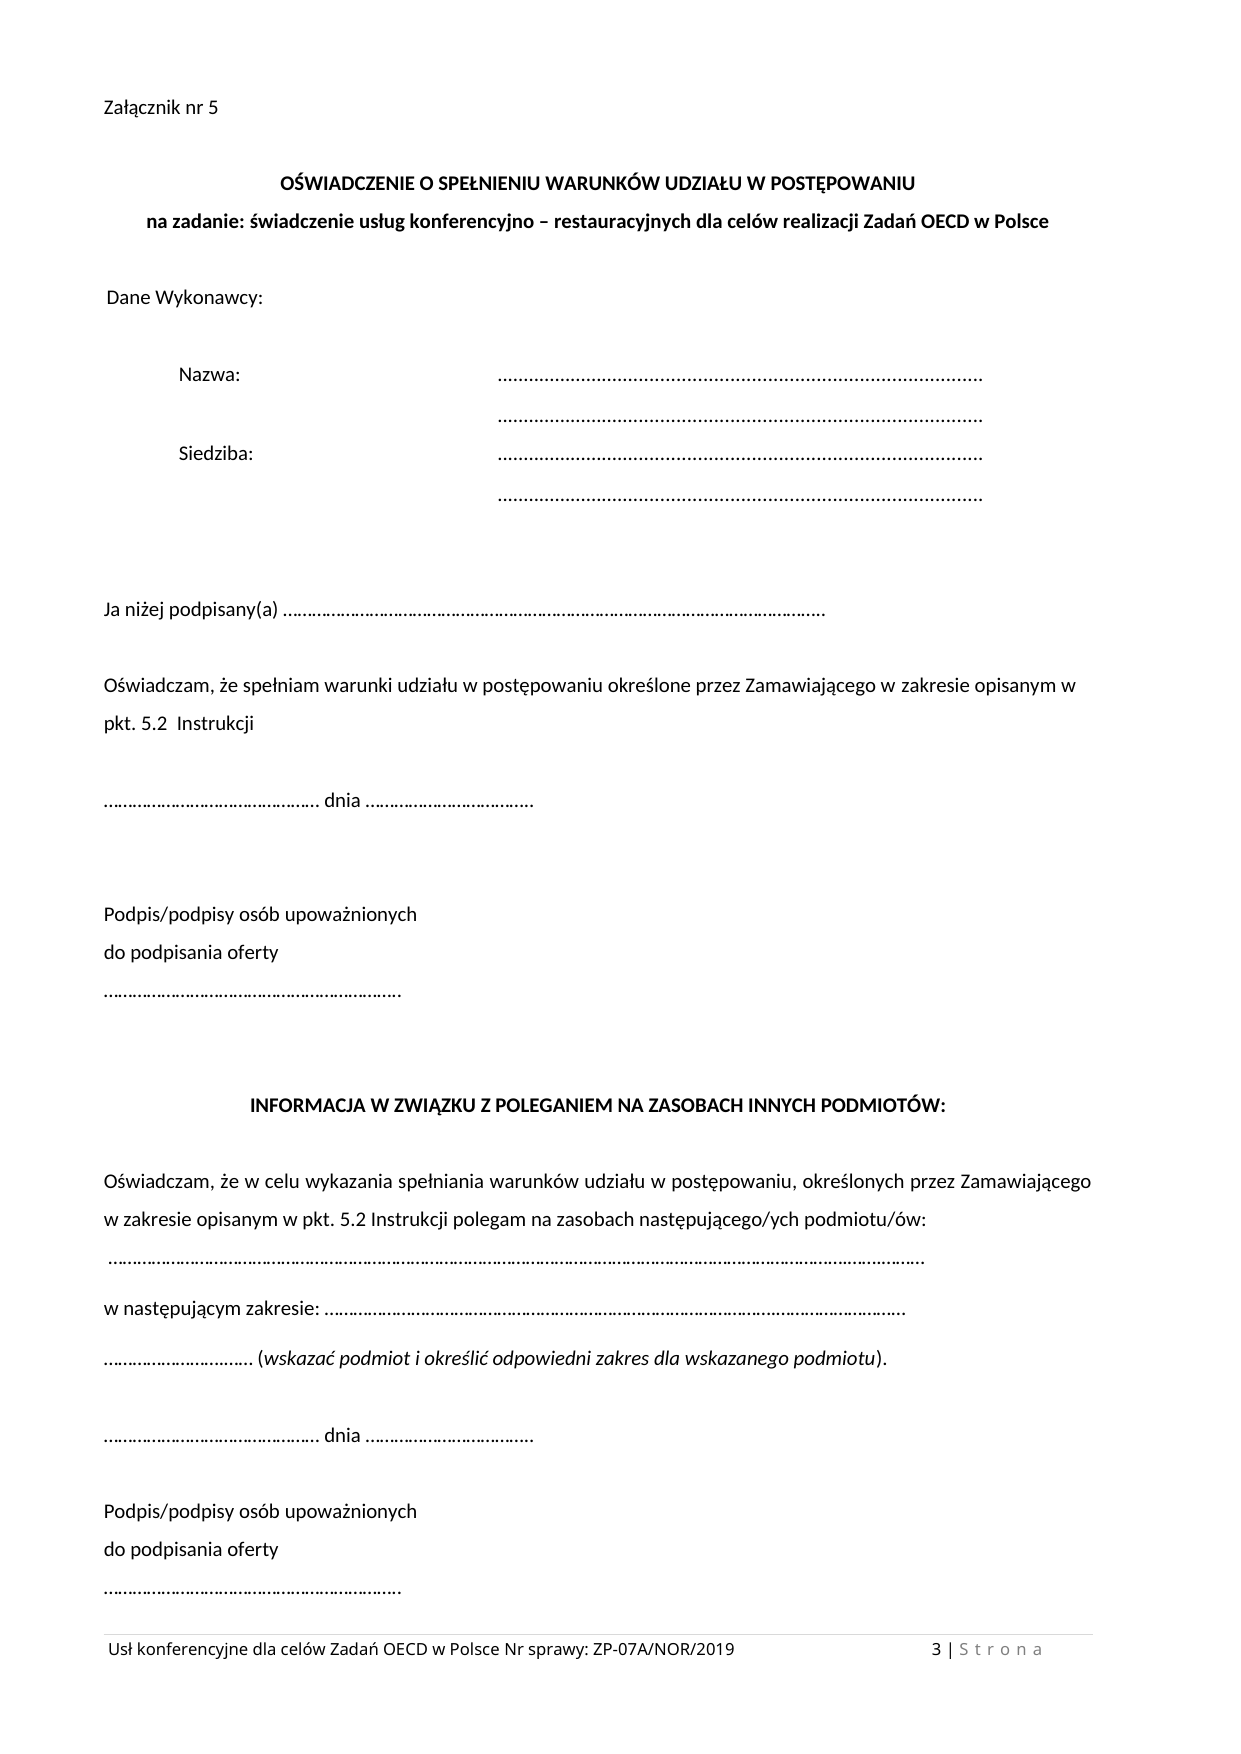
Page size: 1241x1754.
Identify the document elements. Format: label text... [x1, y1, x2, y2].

text w następującym zakresie: ………………………………………………………………………………….……………………… [103, 1295, 1093, 1320]
text ……………………………………… dnia …………………………….. [103, 787, 1093, 812]
text Załącznik nr 5 [103, 94, 1093, 119]
text Podpis/podpisy osób upoważnionych [103, 901, 1093, 927]
text Oświadczam, że spełniam warunki udziału w postępowaniu określone przez Zamawiającego w zakresie opisanym w pkt. 5.2 Instrukcji [103, 672, 1093, 736]
text Oświadczam, że w celu wykazania spełniania warunków udziału w postępowaniu, określonych przez Zamawiającego w zakresie opisanym w pkt. 5.2 Instrukcji polegam na zasobach następującego/ych podmiotu/ów: [103, 1168, 1093, 1232]
text do podpisania oferty [103, 1536, 1093, 1562]
text Dane Wykonawcy: [106, 284, 1093, 310]
text OŚWIADCZENIE O SPEŁNIENIU WARUNKÓW UDZIAŁU W POSTĘPOWANIU [103, 170, 1093, 196]
text Podpis/podpisy osób upoważnionych [103, 1498, 1093, 1523]
text Nazwa: [178, 361, 1093, 386]
text do podpisania oferty [103, 939, 1093, 965]
text …………………………………………………….. [103, 1574, 1093, 1600]
text INFORMACJA W ZWIĄZKU Z POLEGANIEM NA ZASOBACH INNYCH PODMIOTÓW: [103, 1092, 1093, 1117]
text ……………………………………………………………………………………………………………………………………….…….……… [103, 1244, 1093, 1270]
text …………………….…… (wskazać podmiot i określić odpowiedni zakres dla wskazanego podmiotu). [103, 1346, 1093, 1371]
text Siedziba: [178, 440, 1093, 466]
text na zadanie: świadczenie usług konferencyjno – restauracyjnych dla celów realizacji Zadań OECD w Polsce [103, 208, 1093, 234]
text …………………………………………………….. [103, 977, 1093, 1003]
text ……………………………………… dnia …………………………….. [103, 1422, 1093, 1447]
text Ja niżej podpisany(a) ………………………………………………………………………………………………….. [103, 596, 1093, 622]
